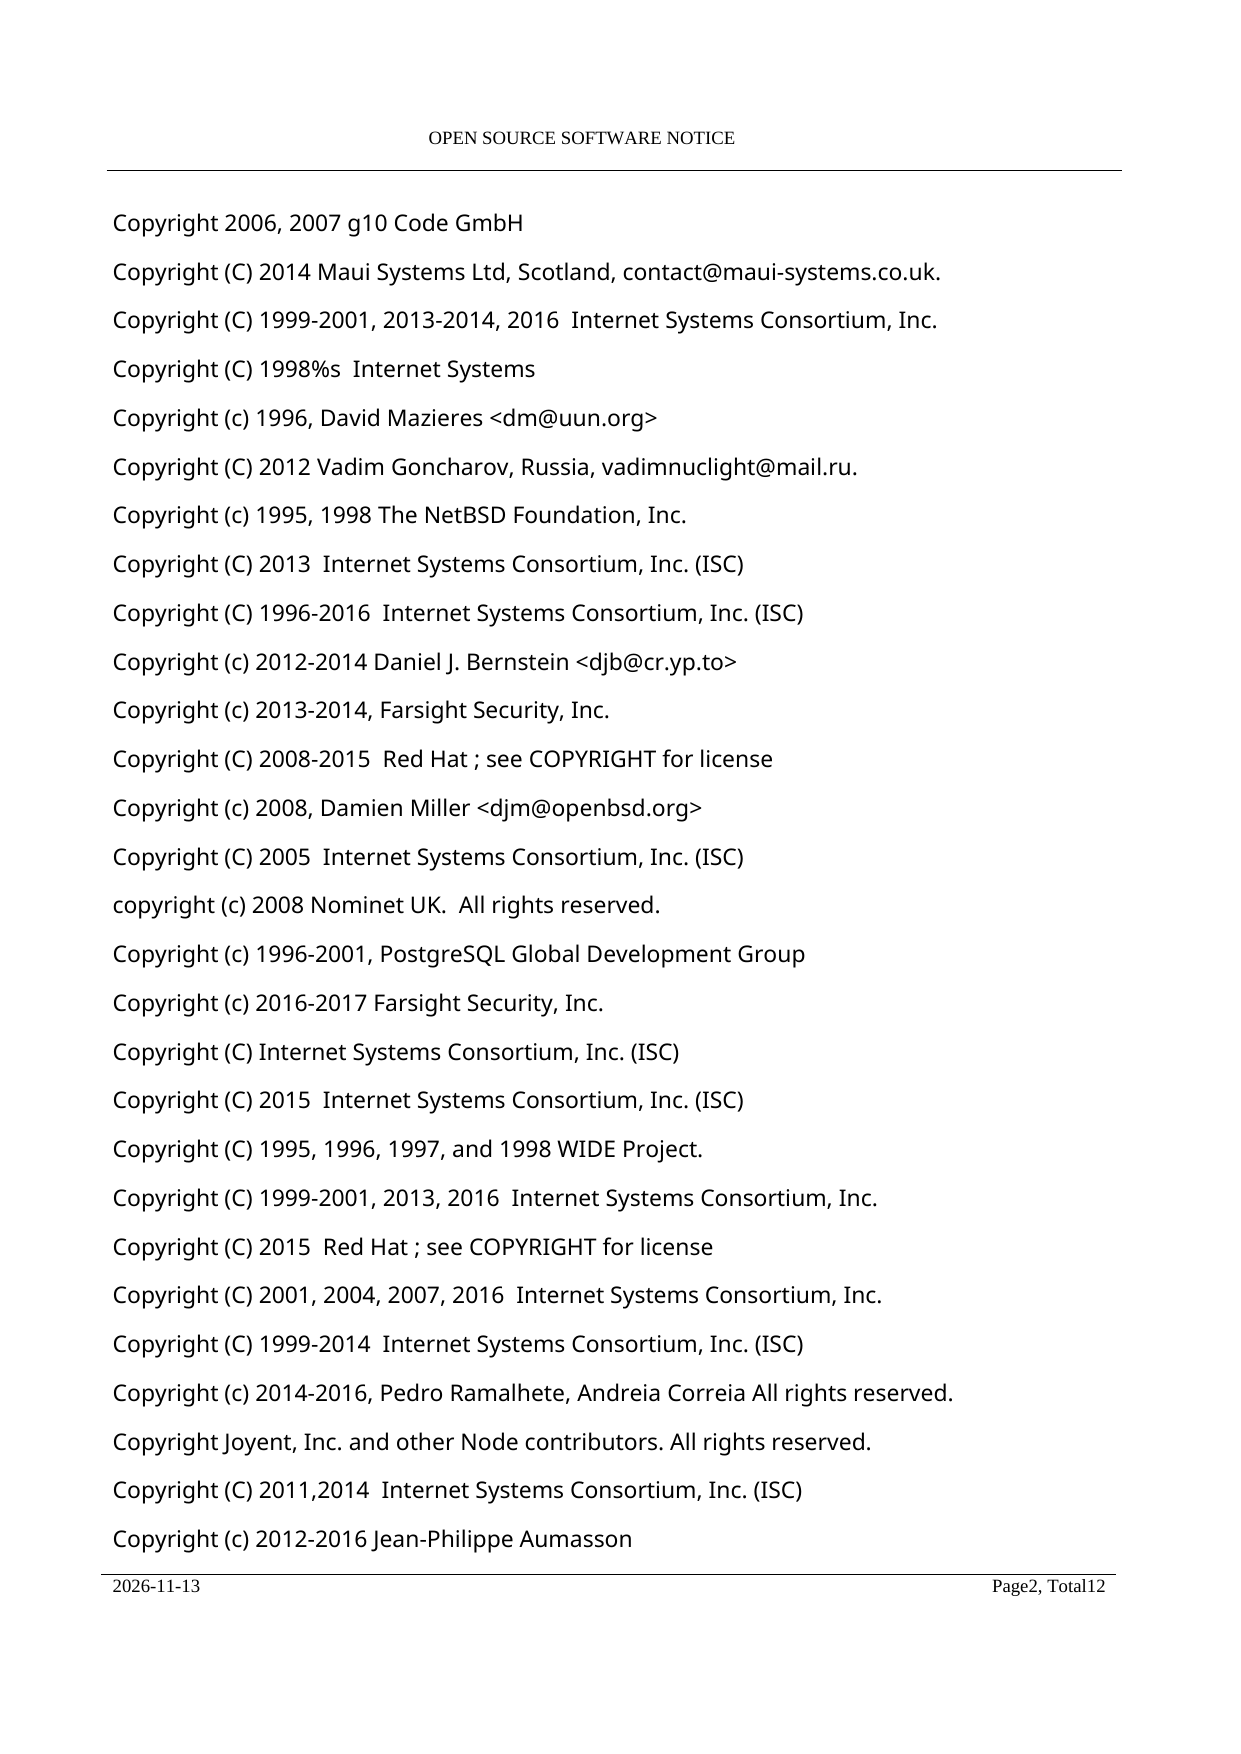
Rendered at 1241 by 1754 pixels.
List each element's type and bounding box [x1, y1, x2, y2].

text [112, 206, 1128, 1555]
